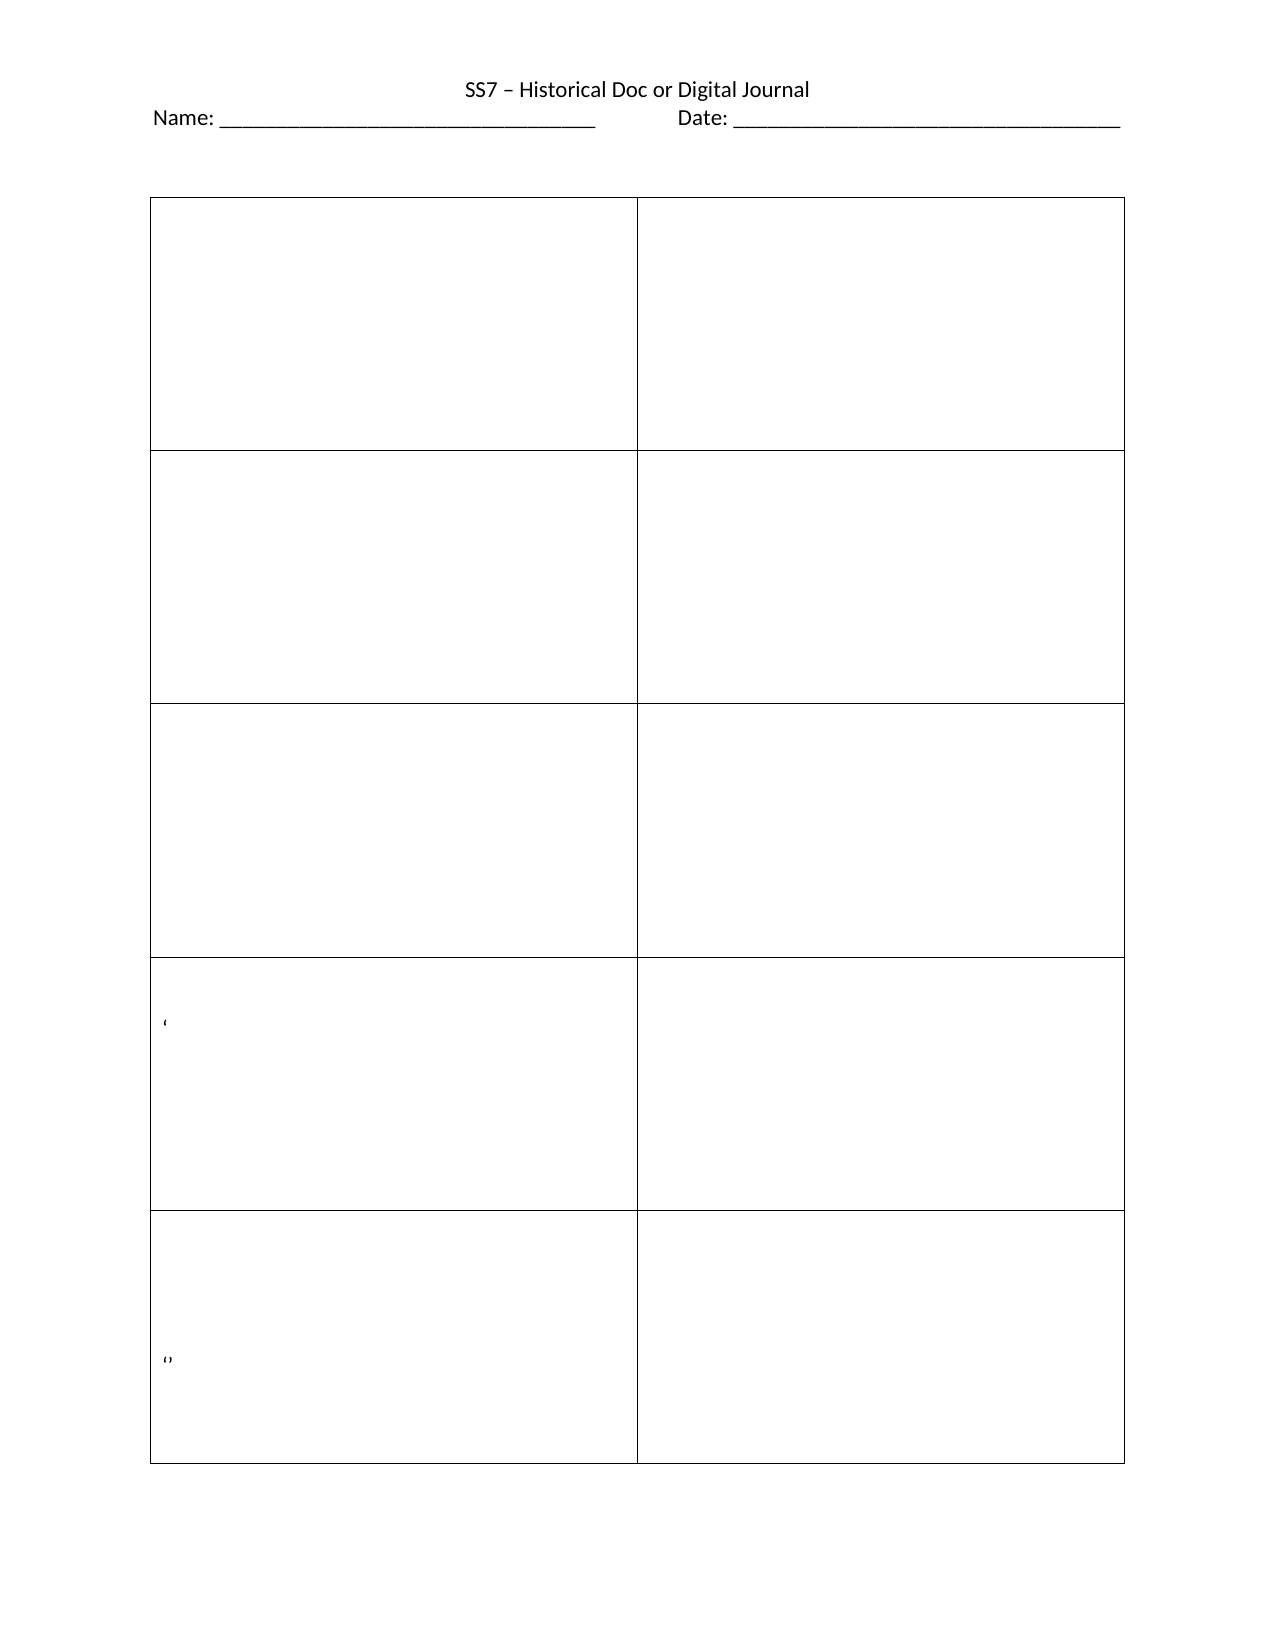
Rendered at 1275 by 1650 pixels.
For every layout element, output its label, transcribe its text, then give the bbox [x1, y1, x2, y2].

table_header [151, 198, 637, 450]
table_cell ‘’ [151, 1211, 637, 1463]
table_cell [638, 1211, 1124, 1463]
table_cell [638, 704, 1124, 957]
table_cell ‘ [151, 958, 637, 1210]
table_header [638, 198, 1124, 450]
table_cell [638, 958, 1124, 1210]
table_cell [151, 704, 637, 957]
table_cell [638, 451, 1124, 703]
table_cell [151, 451, 637, 703]
